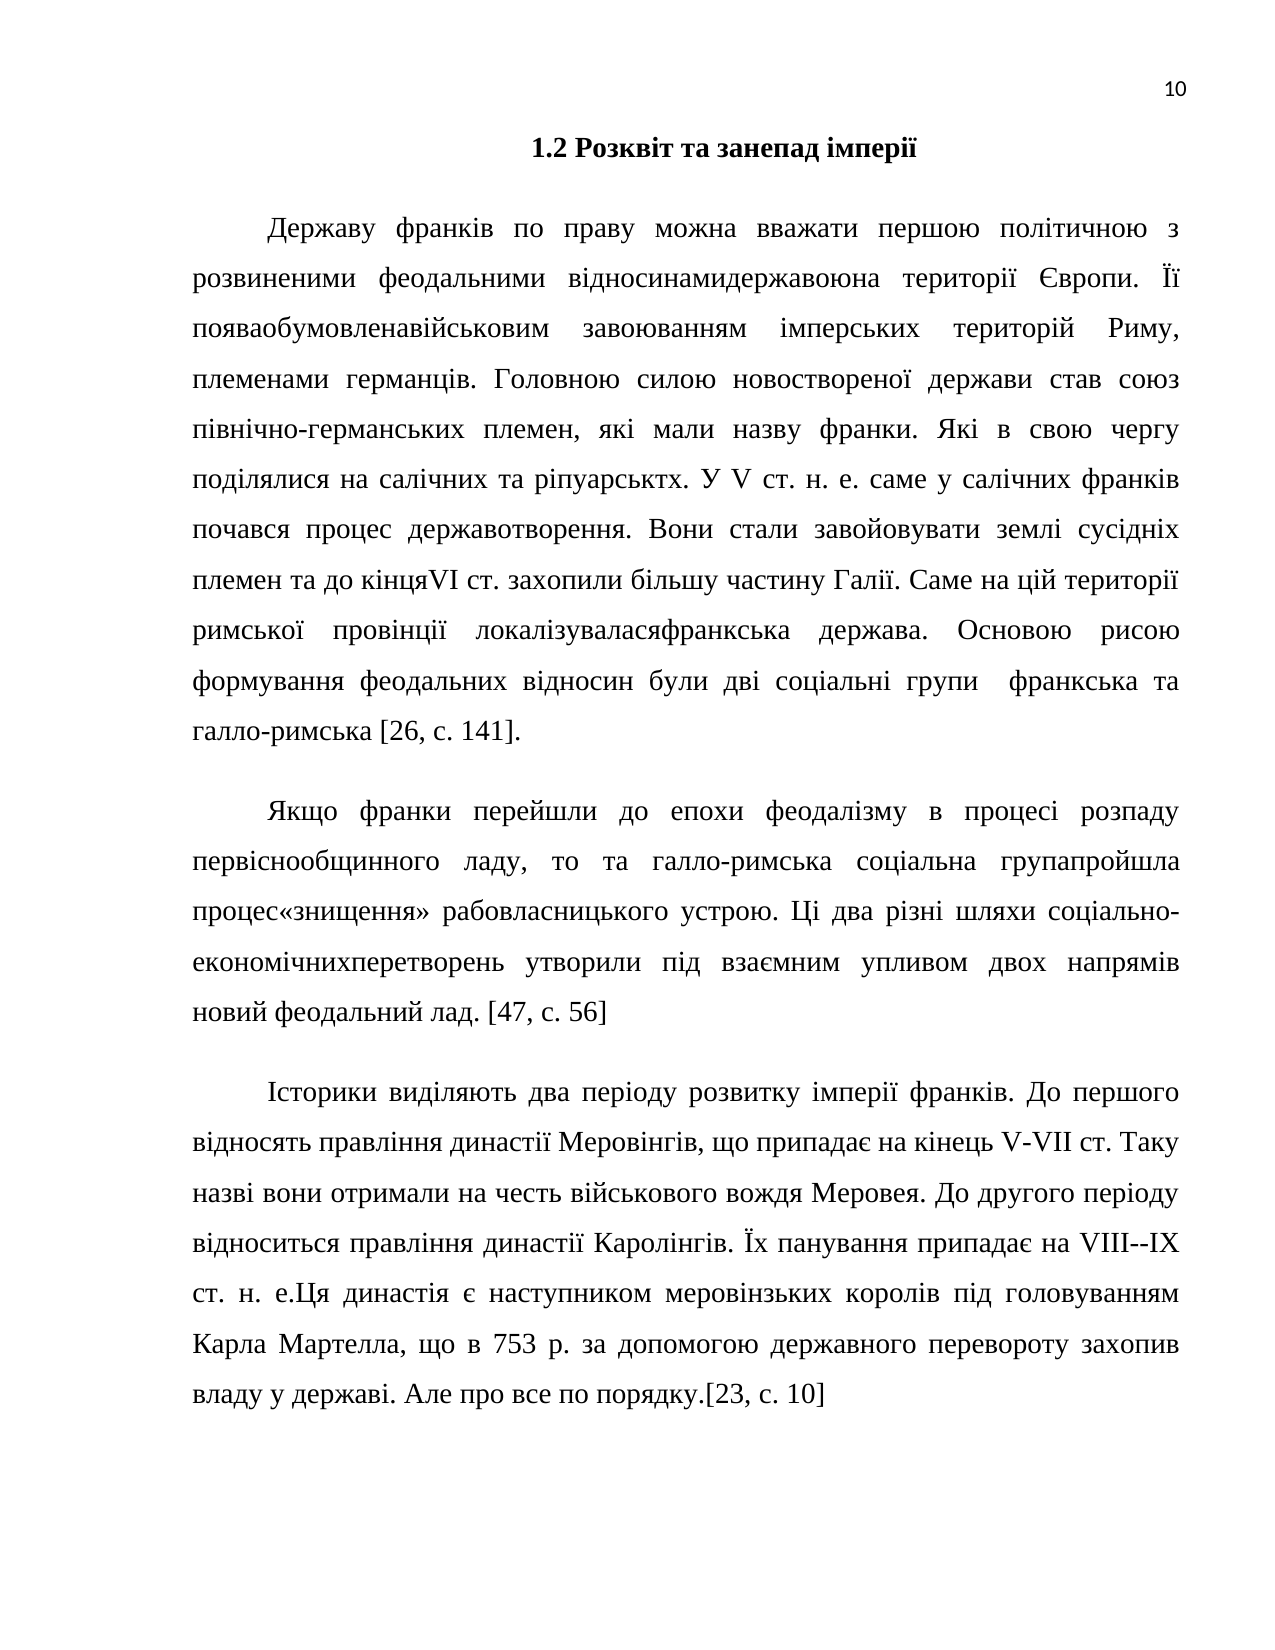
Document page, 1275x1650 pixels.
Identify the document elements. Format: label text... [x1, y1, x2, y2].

text Історики виділяють два періоду розвитку імперії франків. До першого відносять правління династії Меровінгів, що припадає на кінець V-VII ст. Таку назві вони отримали на честь військового вождя Меровея. До другого періоду відноситься правління династії Каролінгів. Їх панування припадає на VIII--IX ст. н. е.Ця династія є наступником меровінзьких королів під головуванням Карла Мартелла, що в 753 р. за допомогою державного перевороту захопив владу у державі. Але про все по порядку.[23, c. 10] [192, 1074, 1181, 1409]
text Якщо франки перейшли до епохи феодалізму в процесі розпаду первiснообщинного ладу, то та галло-римська соціальна групапройшла процес«знищення» рабовласницького устрою. Ці два різні шляхи соціально-економічнихперетворень утворили під взаємним упливом двох напрямів новий феодальний лад. [47, с. 56] [192, 793, 1181, 1028]
text 1.2 Розквіт та занепад імперії [192, 130, 1181, 163]
text Державу франків по праву можна вважати першою політичною з розвиненими феодальними відносинамидержавоюна території Європи. Її появаобумовленавійськовим завоюванням імперських територій Риму, племенами германців. Головною силою новоствореної держави став союз північно-германських племен, які мали назву франки. Які в свою чергу поділялися на салічних та ріпуарськтх. У V ст. н. е. саме у салічних франків почався процес державотворення. Вони стали завойовувати землі сусідніх племен та до кінцяVI ст. захопили більшу частину Галії. Саме на цій території римської провінції локалізуваласяфранкська держава. Основою рисою формування феодальних відносин були дві соціальні групи франкська та галло-римська [26, с. 141]. [192, 210, 1181, 746]
